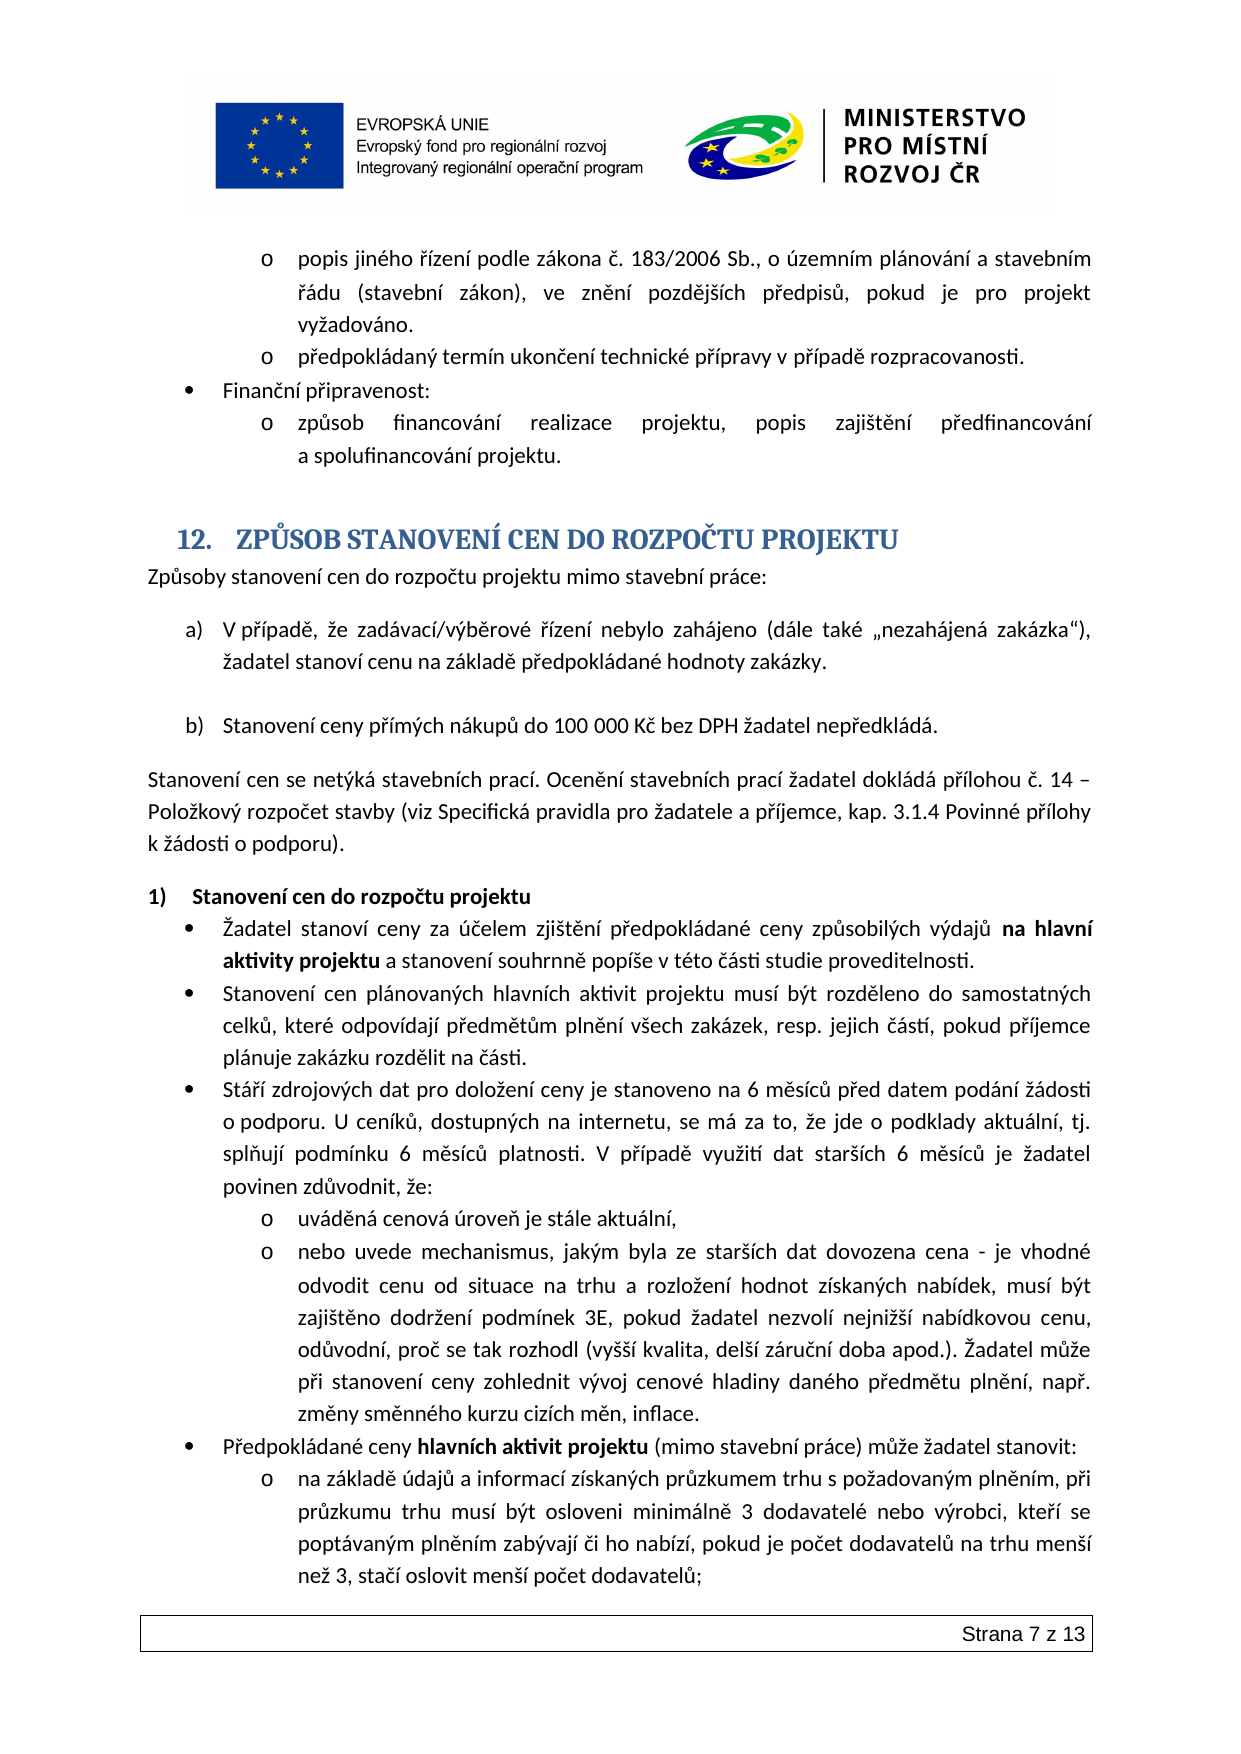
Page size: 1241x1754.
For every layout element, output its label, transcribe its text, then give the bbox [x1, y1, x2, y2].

text Stanovení cen se netýká stavebních prací. Ocenění stavebních prací žadatel dokládá přílohou č. 14 – Položkový rozpočet stavby (viz Specifická pravidla pro žadatele a příjemce, kap. 3.1.4 Povinné přílohy k žádosti o podporu). [148, 765, 1093, 857]
list způsob financování realizace projektu, popis zajištění předfinancování a spolufinancování projektu. [260, 408, 1093, 469]
list Stáří zdrojových dat pro doložení ceny je stanoveno na 6 měsíců před datem podání žádosti o podporu. U ceníků, dostupných na internetu, se má za to, že jde o podklady aktuální, tj. splňují podmínku 6 měsíců platnosti. V případě využití dat starších 6 měsíců je žadatel povinen zdůvodnit, že: [185, 1075, 1093, 1200]
list Stanovení ceny přímých nákupů do 100 000 Kč bez DPH žadatel nepředkládá. [185, 712, 1093, 740]
list Stanovení cen plánovaných hlavních aktivit projektu musí být rozděleno do samostatných celků, které odpovídají předmětům plnění všech zakázek, resp. jejich částí, pokud příjemce plánuje zakázku rozdělit na části. [185, 979, 1093, 1071]
list Předpokládané ceny hlavních aktivit projektu (mimo stavební práce) může žadatel stanovit: [185, 1432, 1093, 1460]
list Finanční připravenost: [185, 376, 1093, 404]
list uváděná cenová úroveň je stále aktuální, [260, 1204, 1093, 1233]
list nebo uvede mechanismus, jakým byla ze starších dat dovozena cena - je vhodné odvodit cenu od situace na trhu a rozložení hodnot získaných nabídek, musí být zajištěno dodržení podmínek 3E, pokud žadatel nezvolí nejnižší nabídkovou cenu, odůvodní, proč se tak rozhodl (vyšší kvalita, delší záruční doba apod.). Žadatel může při stanovení ceny zohlednit vývoj cenové hladiny daného předmětu plnění, např. změny směnného kurzu cizích měn, inflace. [260, 1237, 1093, 1428]
picture [187, 73, 1053, 217]
list popis jiného řízení podle zákona č. 183/2006 Sb., o územním plánování a stavebním řádu (stavební zákon), ve znění pozdějších předpisů, pokud je pro projekt vyžadováno. [260, 244, 1093, 338]
list na základě údajů a informací získaných průzkumem trhu s požadovaným plněním, při průzkumu trhu musí být osloveni minimálně 3 dodavatelé nebo výrobci, kteří se poptávaným plněním zabývají či ho nabízí, pokud je počet dodavatelů na trhu menší než 3, stačí oslovit menší počet dodavatelů; [260, 1464, 1093, 1590]
list Stanovení cen do rozpočtu projektu [148, 882, 1093, 910]
list Žadatel stanoví ceny za účelem zjištění předpokládané ceny způsobilých výdajů na hlavní aktivity projektu a stanovení souhrnně popíše v této části studie proveditelnosti. [185, 914, 1093, 974]
subtitle ZPŮSOB STANOVENÍ CEN DO ROZPOČTU PROJEKTU [177, 523, 1093, 557]
text Způsoby stanovení cen do rozpočtu projektu mimo stavební práce: [148, 562, 1093, 590]
list V případě, že zadávací/výběrové řízení nebylo zahájeno (dále také „nezahájená zakázka“), žadatel stanoví cenu na základě předpokládané hodnoty zakázky. [185, 615, 1093, 675]
list předpokládaný termín ukončení technické přípravy v případě rozpracovanosti. [260, 342, 1093, 371]
